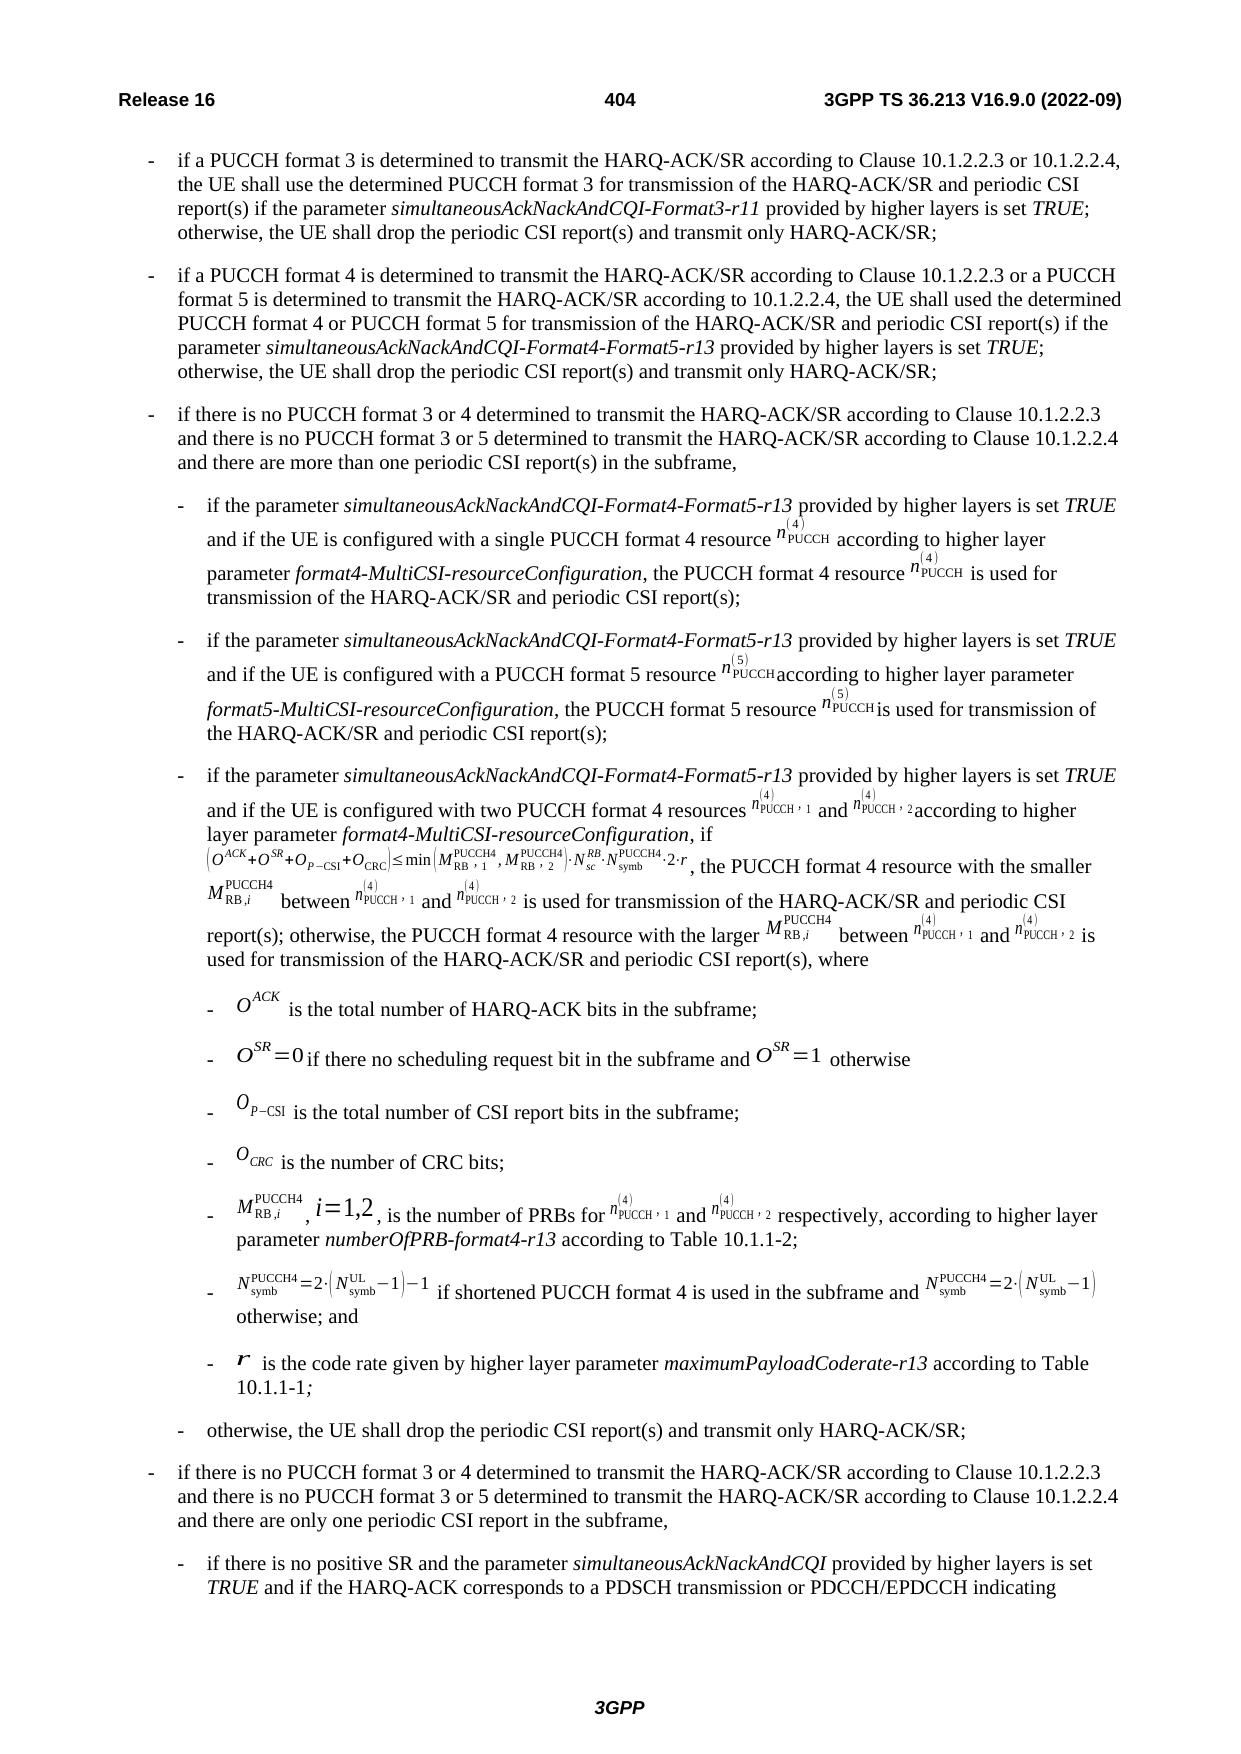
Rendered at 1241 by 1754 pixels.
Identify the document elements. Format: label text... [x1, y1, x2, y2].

text - is the code rate given by higher layer parameter maximumPayloadCoderate-r13 according to Table 10.1.1-1; [207, 1347, 1122, 1399]
text - if the parameter simultaneousAckNackAndCQI-Format4-Format5-r13 provided by higher layers is set TRUE and if the UE is configured with a single PUCCH format 4 resource according to higher layer parameter format4-MultiCSI-resourceConfiguration, the PUCCH format 4 resource is used for transmission of the HARQ-ACK/SR and periodic CSI report(s); [177, 492, 1122, 609]
text - if there no scheduling request bit in the subframe and otherwise [207, 1040, 1122, 1071]
text - if a PUCCH format 4 is determined to transmit the HARQ-ACK/SR according to Clause 10.1.2.2.3 or a PUCCH format 5 is determined to transmit the HARQ-ACK/SR according to 10.1.2.2.4, the UE shall used the determined PUCCH format 4 or PUCCH format 5 for transmission of the HARQ-ACK/SR and periodic CSI report(s) if the parameter simultaneousAckNackAndCQI-Format4-Format5-r13 provided by higher layers is set TRUE; otherwise, the UE shall drop the periodic CSI report(s) and transmit only HARQ-ACK/SR; [148, 262, 1122, 383]
text - is the total number of HARQ-ACK bits in the subframe; [207, 990, 1122, 1021]
text - is the total number of CSI report bits in the subframe; [207, 1089, 1122, 1124]
text - , , is the number of PRBs for and respectively, according to higher layer parameter numberOfPRB-format4-r13 according to Table 10.1.1-2; [207, 1192, 1122, 1251]
text - is the number of CRC bits; [207, 1143, 1122, 1174]
text - if there is no PUCCH format 3 or 4 determined to transmit the HARQ-ACK/SR according to Clause 10.1.2.2.3 and there is no PUCCH format 3 or 5 determined to transmit the HARQ-ACK/SR according to Clause 10.1.2.2.4 and there are more than one periodic CSI report(s) in the subframe, [148, 402, 1122, 474]
text - if shortened PUCCH format 4 is used in the subframe and otherwise; and [207, 1269, 1122, 1328]
text - if there is no PUCCH format 3 or 4 determined to transmit the HARQ-ACK/SR according to Clause 10.1.2.2.3 and there is no PUCCH format 3 or 5 determined to transmit the HARQ-ACK/SR according to Clause 10.1.2.2.4 and there are only one periodic CSI report in the subframe, [148, 1460, 1122, 1532]
text - if the parameter simultaneousAckNackAndCQI-Format4-Format5-r13 provided by higher layers is set TRUE and if the UE is configured with two PUCCH format 4 resources and according to higher layer parameter format4-MultiCSI-resourceConfiguration, if , the PUCCH format 4 resource with the smaller between and is used for transmission of the HARQ-ACK/SR and periodic CSI report(s); otherwise, the PUCCH format 4 resource with the larger between and is used for transmission of the HARQ-ACK/SR and periodic CSI report(s), where [177, 763, 1122, 971]
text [177, 1551, 1122, 1599]
text - if a PUCCH format 3 is determined to transmit the HARQ-ACK/SR according to Clause 10.1.2.2.3 or 10.1.2.2.4, the UE shall use the determined PUCCH format 3 for transmission of the HARQ-ACK/SR and periodic CSI report(s) if the parameter simultaneousAckNackAndCQI-Format3-r11 provided by higher layers is set TRUE; otherwise, the UE shall drop the periodic CSI report(s) and transmit only HARQ-ACK/SR; [148, 147, 1122, 244]
text - if the parameter simultaneousAckNackAndCQI-Format4-Format5-r13 provided by higher layers is set TRUE and if the UE is configured with a PUCCH format 5 resource according to higher layer parameter format5-MultiCSI-resourceConfiguration, the PUCCH format 5 resource is used for transmission of the HARQ-ACK/SR and periodic CSI report(s); [177, 628, 1122, 744]
text - otherwise, the UE shall drop the periodic CSI report(s) and transmit only HARQ-ACK/SR; [177, 1417, 1122, 1442]
